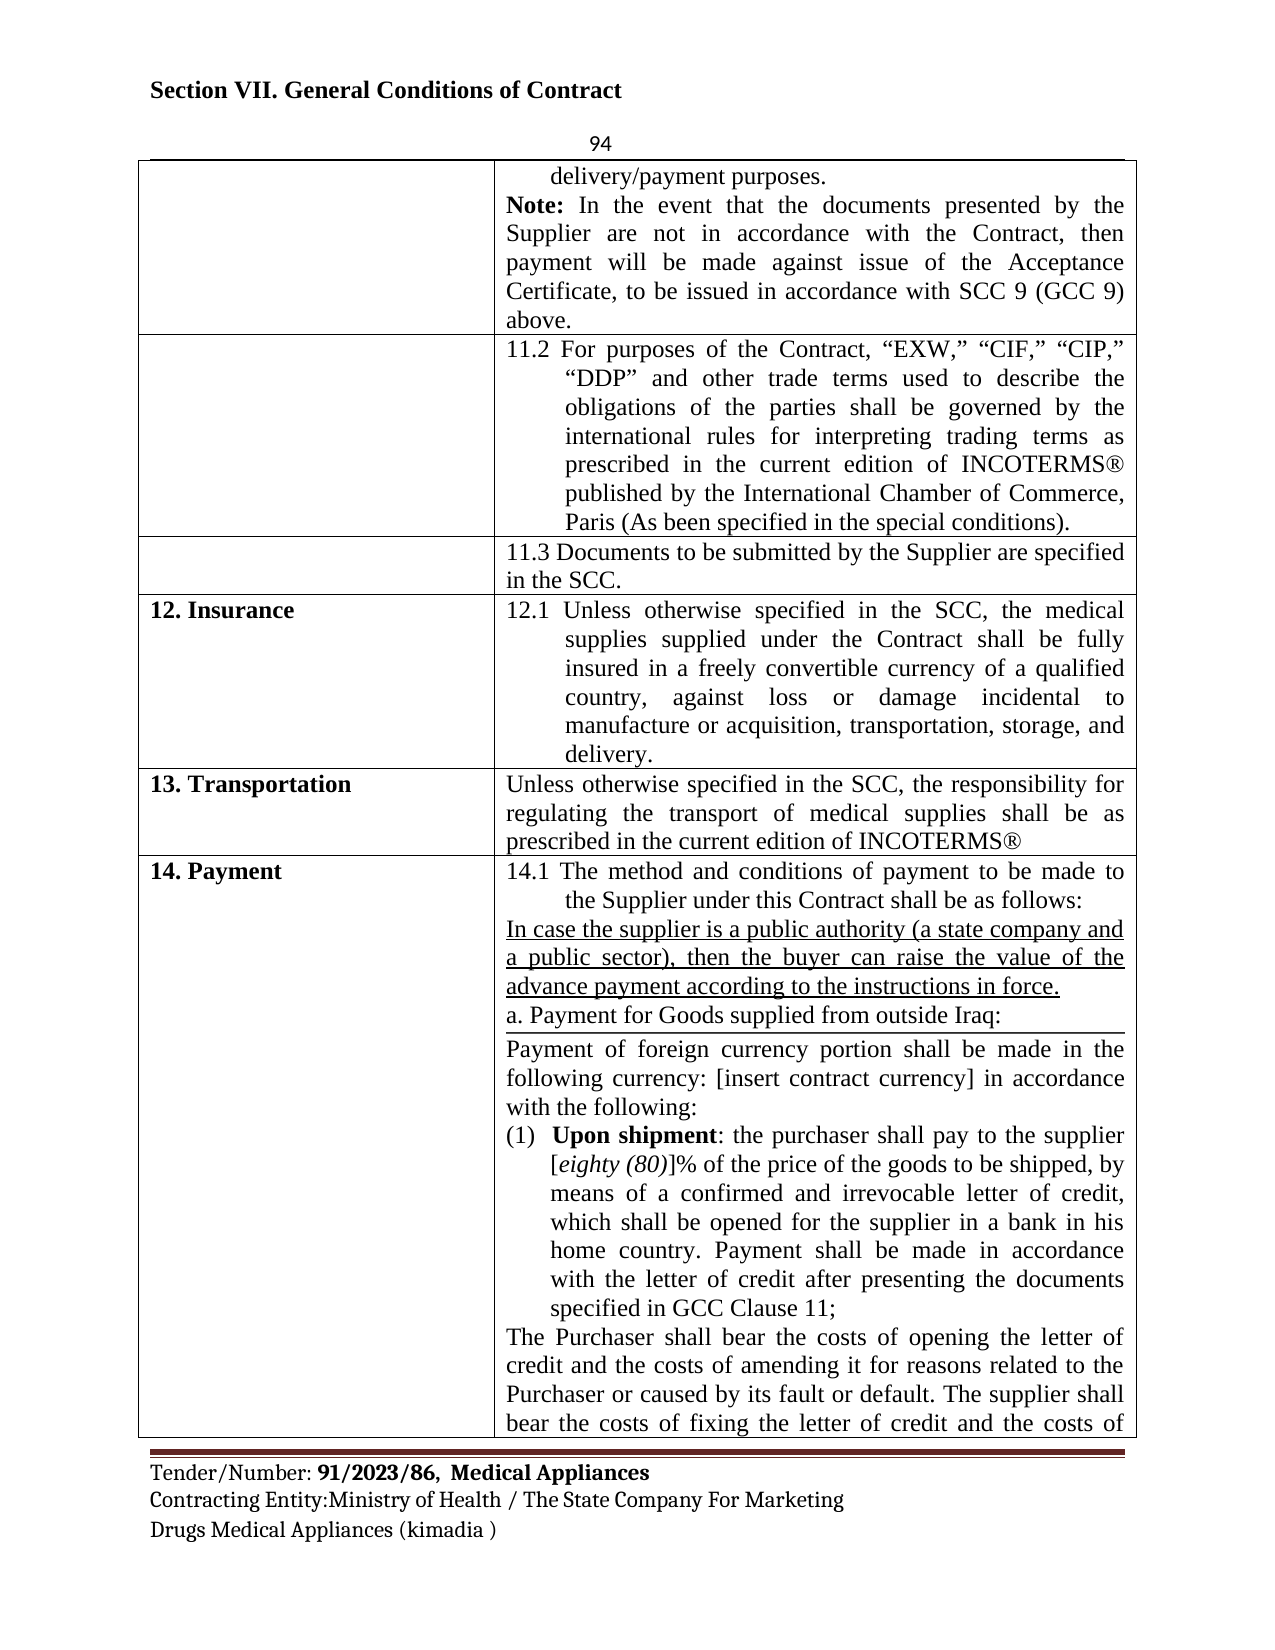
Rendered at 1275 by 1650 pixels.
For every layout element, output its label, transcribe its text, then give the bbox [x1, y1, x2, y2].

table_cell [139, 537, 494, 594]
table_cell Unless otherwise specified in the SCC, the responsibility for regulating the transport of medical supplies shall be as prescribed in the current edition of INCOTERMS® [495, 769, 1136, 855]
table_cell 13. Transportation [139, 769, 494, 855]
table_header [139, 161, 494, 333]
table_cell 11.3 Documents to be submitted by the Supplier are specified in the SCC. [495, 537, 1136, 594]
table_cell 12. Insurance [139, 595, 494, 768]
table_cell [139, 335, 494, 536]
table_cell 14. Payment [139, 856, 494, 1437]
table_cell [495, 856, 1136, 1437]
table_cell 11.2 For purposes of the Contract, “EXW,” “CIF,” “CIP,” “DDP” and other trade terms used to describe the obligations of the parties shall be governed by the international rules for interpreting trading terms as prescribed in the current edition of INCOTERMS® published by the International Chamber of Commerce, Paris (As been specified in the special conditions). [495, 335, 1136, 536]
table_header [495, 161, 1136, 333]
table_cell 12.1 Unless otherwise specified in the SCC, the medical supplies supplied under the Contract shall be fully insured in a freely convertible currency of a qualified country, against loss or damage incidental to manufacture or acquisition, transportation, storage, and delivery. [495, 595, 1136, 768]
